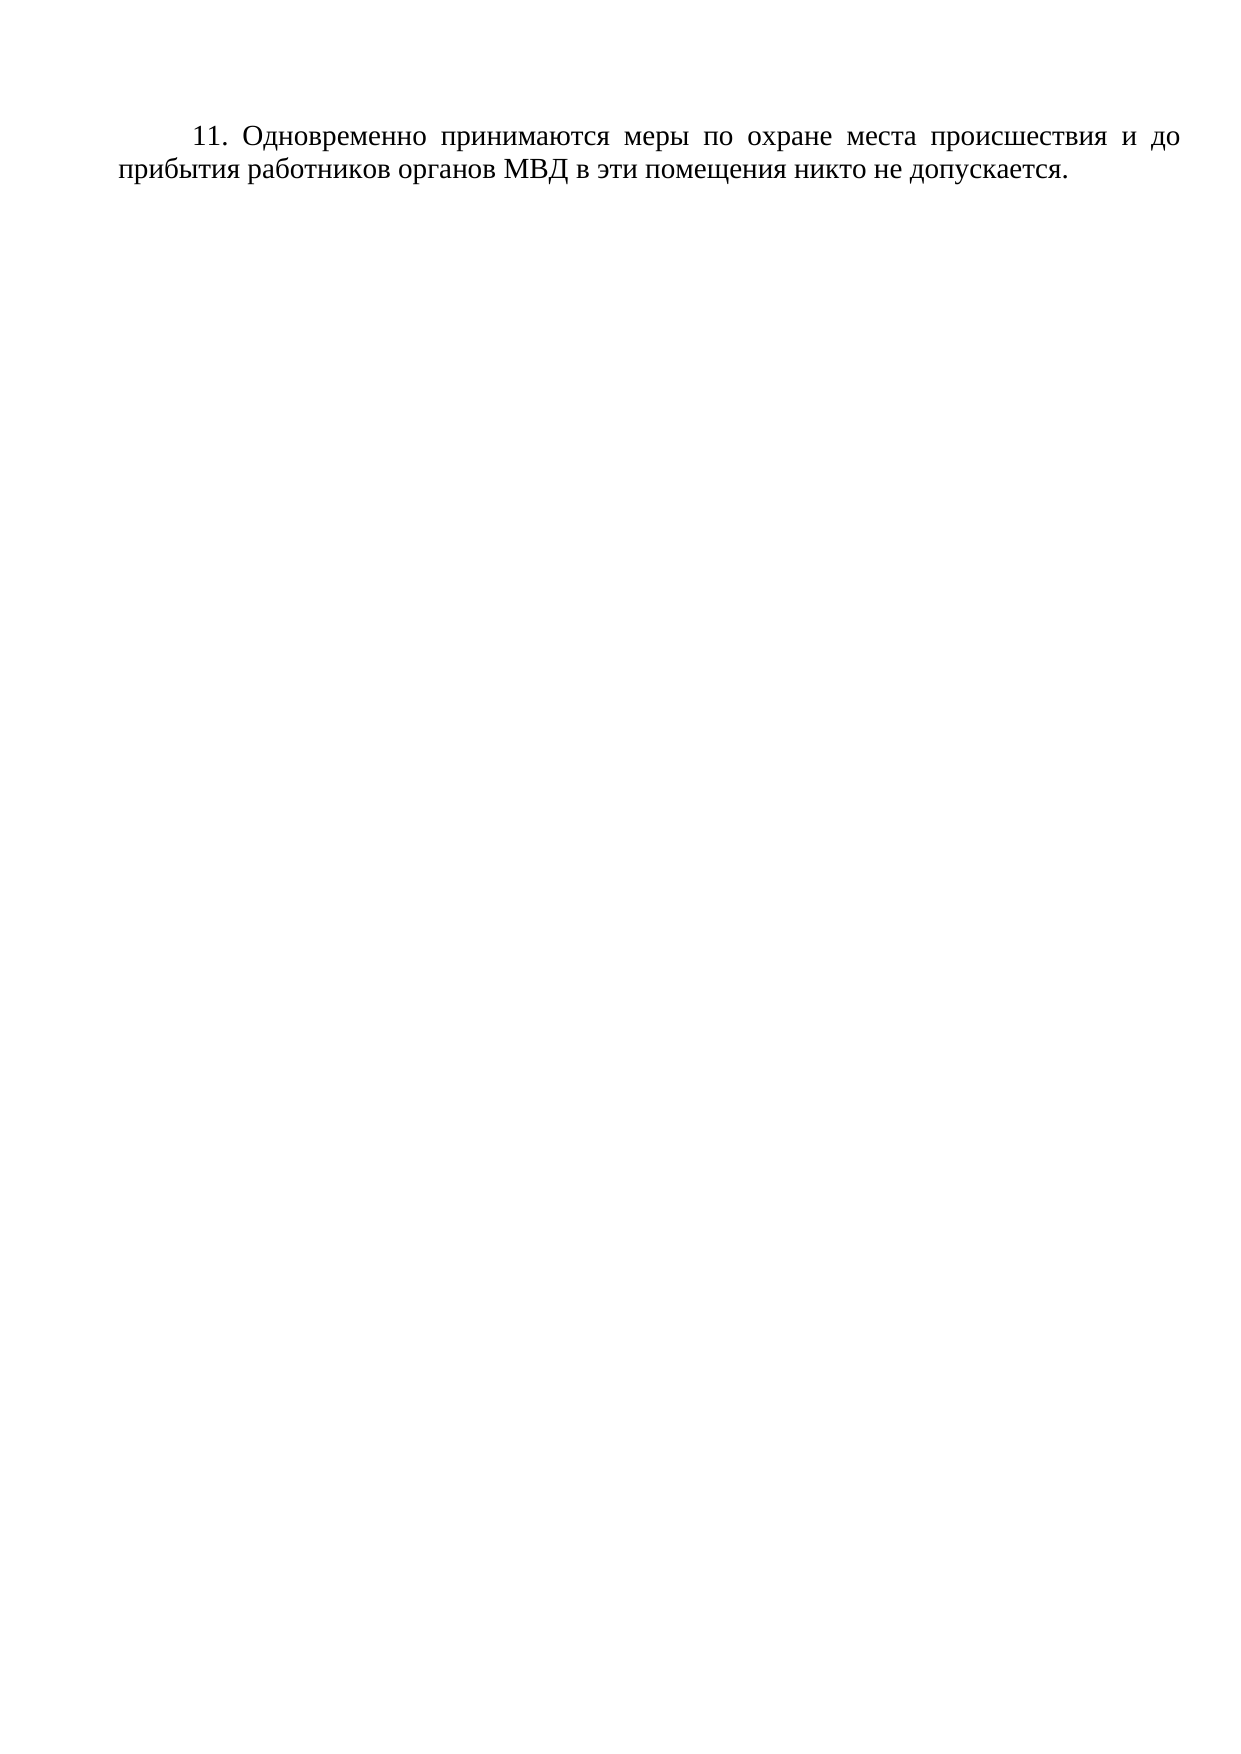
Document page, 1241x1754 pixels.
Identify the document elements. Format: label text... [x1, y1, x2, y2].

text 11. Одновременно принимаются меры по охране места происшествия и до прибытия работников органов МВД в эти помещения никто не допускается. [118, 118, 1181, 185]
